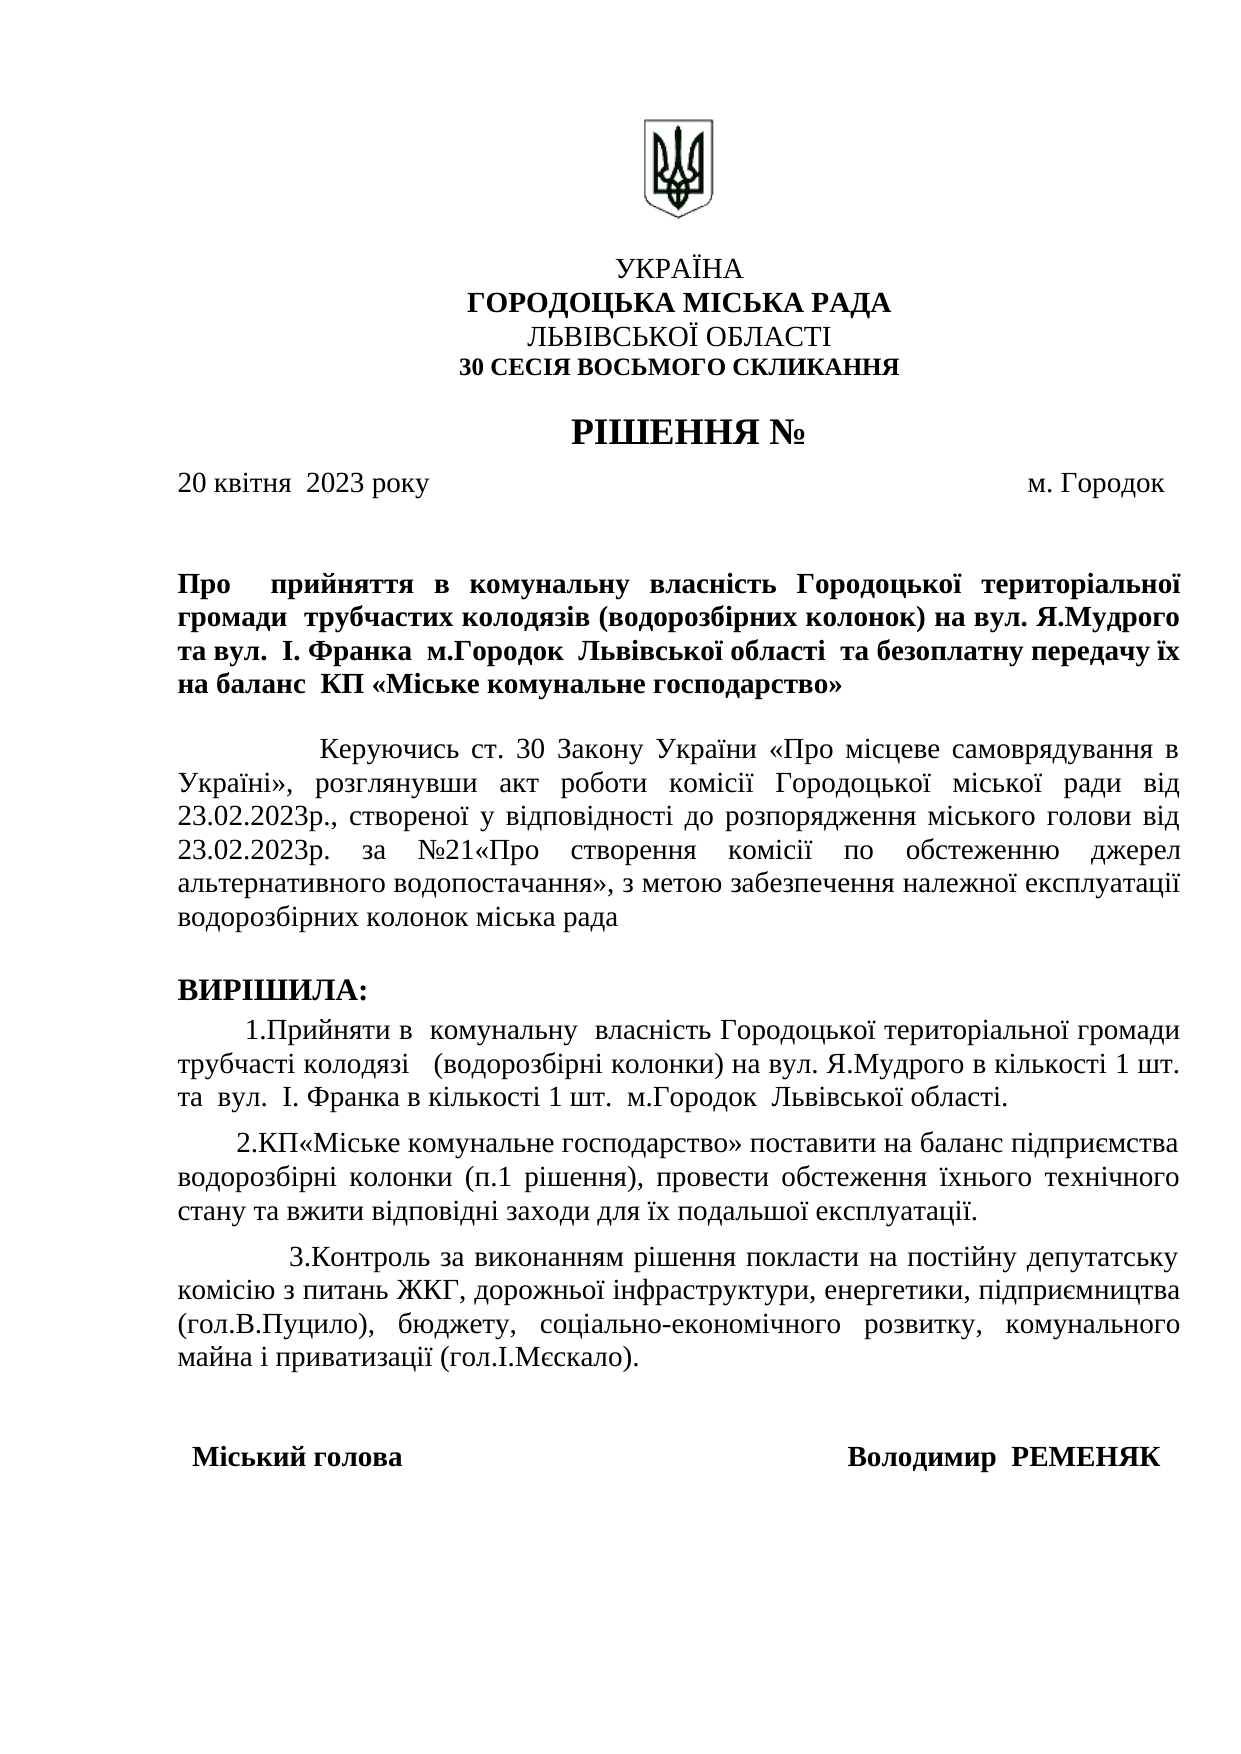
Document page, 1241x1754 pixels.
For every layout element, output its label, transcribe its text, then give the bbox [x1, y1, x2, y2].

table_cell Про прийняття в комунальну власність Городоцької територіальної громади трубчастих колодязів (водорозбірних колонок) на вул. Я.Мудрого та вул. І. Франка м.Городок Львівської області та безоплатну передачу їх на баланс КП «Міське комунальне господарство» [166, 566, 1181, 700]
text ВИРІШИЛА: [177, 971, 1181, 1007]
text Міський голова Володимир РЕМЕНЯК [177, 1439, 1181, 1473]
text 30 СЕСІЯ ВОСЬМОГО СКЛИКАННЯ [177, 352, 1181, 381]
text Керуючись ст. 30 Закону України «Про місцеве самоврядування в Україні», розглянувши акт роботи комісії Городоцької міської ради від 23.02.2023р., створеної у відповідності до розпорядження міського голови від 23.02.2023р. за №21«Про створення комісії по обстеженню джерел альтернативного водопостачання», з метою забезпечення належної експлуатації водорозбірних колонок міська рада [177, 731, 1181, 933]
text 3.Контроль за виконанням рішення покласти на постійну депутатську комісію з питань ЖКГ, дорожньої інфраструктури, енергетики, підприємництва (гол.В.Пуцило), бюджету, соціально-економічного розвитку, комунального майна і приватизації (гол.І.Мєскало). [103, 1239, 1181, 1373]
text 2.КП«Міське комунальне господарство» поставити на баланс підприємства водорозбірні колонки (п.1 рішення), провести обстеження їхнього технічного стану та вжити відповідні заходи для їх подальшої експлуатації. [103, 1126, 1181, 1226]
text 1.Прийняти в комунальну власність Городоцької територіальної громади трубчасті колодязі (водорозбірні колонки) на вул. Я.Мудрого в кількості 1 шт. та вул. І. Франка в кількості 1 шт. м.Городок Львівської області. [177, 1012, 1181, 1113]
text ГОРОДОЦЬКА МІСЬКА РАДА [177, 285, 1181, 319]
picture [643, 118, 715, 219]
table_header 20 квітня 2023 року м. Городок [166, 465, 1181, 566]
text ЛЬВІВСЬКОЇ ОБЛАСТІ [177, 319, 1181, 352]
text УКРАЇНА [177, 252, 1181, 285]
text РІШЕННЯ № [177, 410, 1200, 453]
